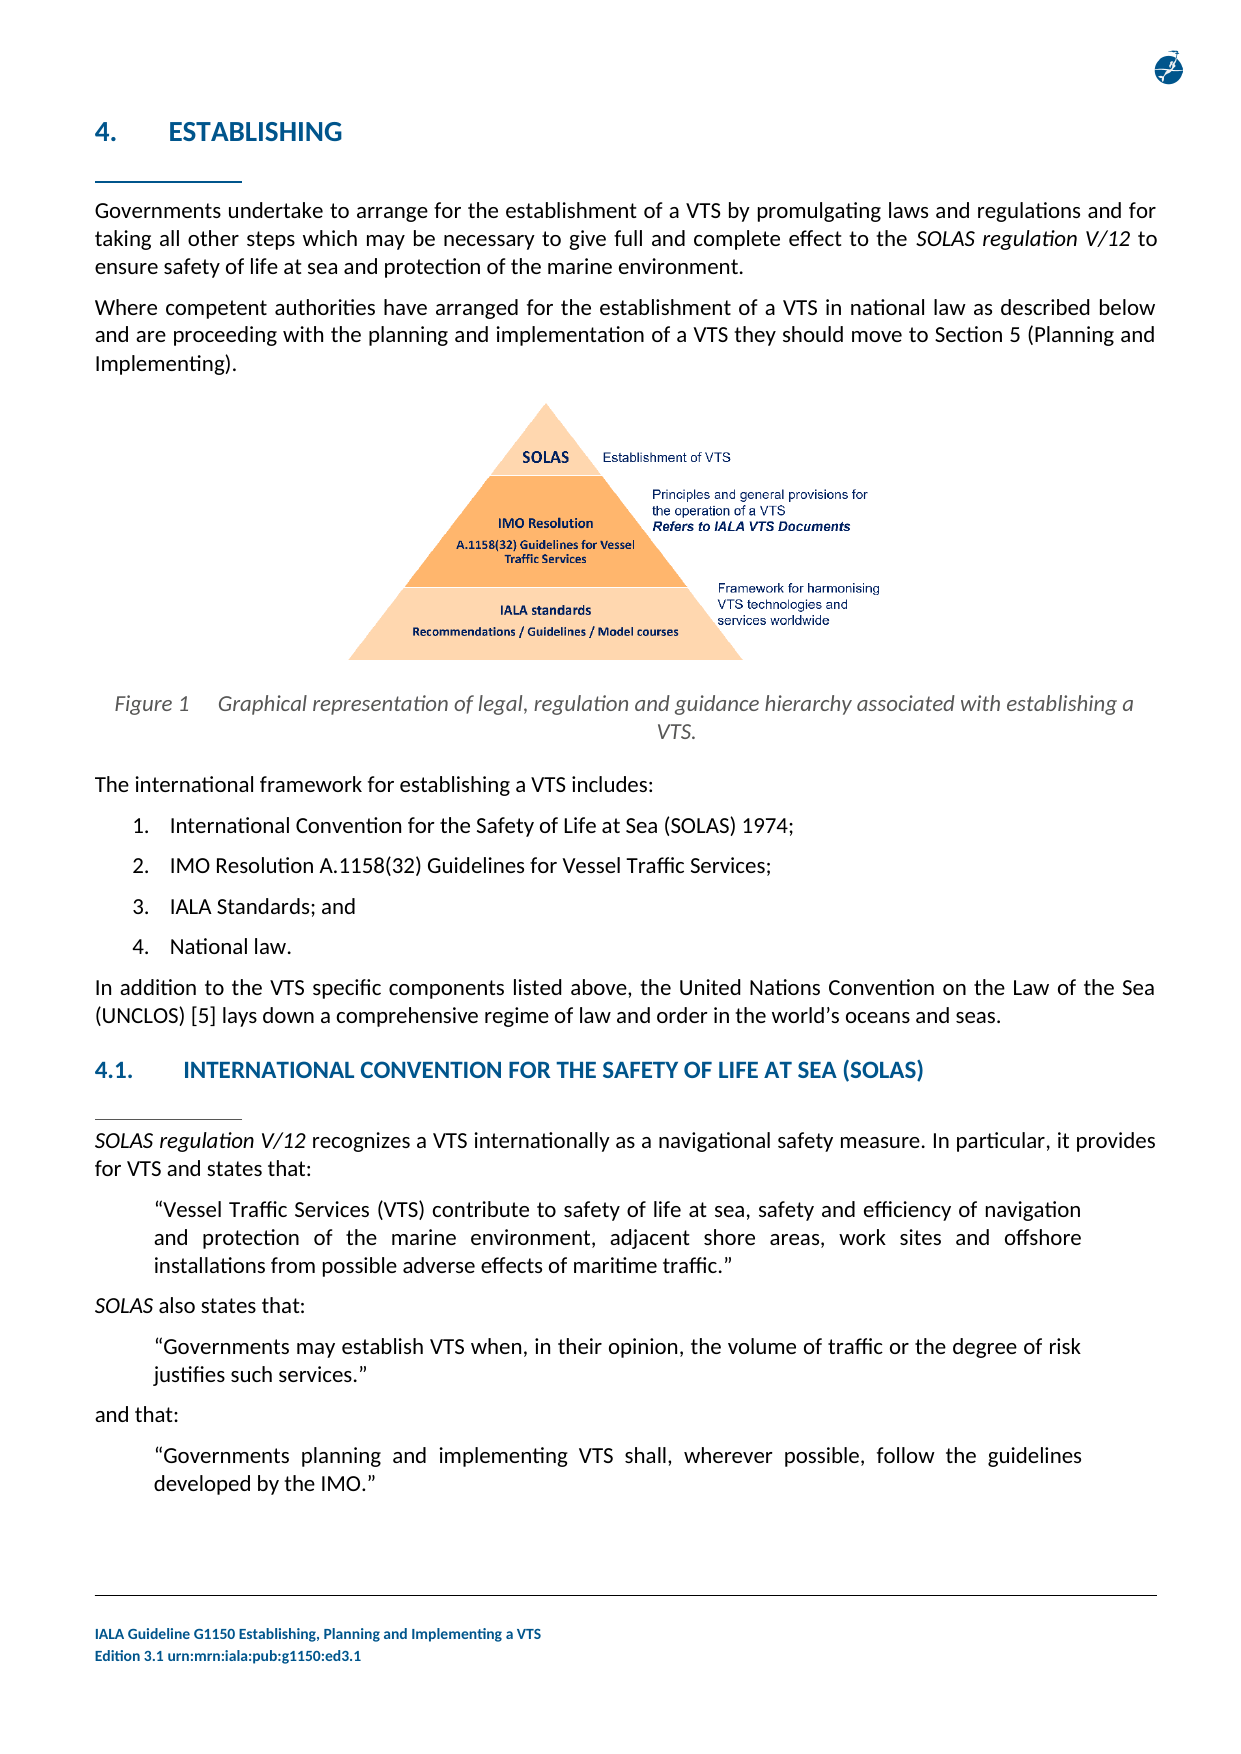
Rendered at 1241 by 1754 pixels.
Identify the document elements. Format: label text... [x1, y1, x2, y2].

list IMO Resolution A.1158(32) Guidelines for Vessel Traffic Services; [132, 851, 1157, 879]
text SOLAS regulation V/12 recognizes a VTS internationally as a navigational safety measure. In particular, it provides for VTS and states that: [94, 1126, 1157, 1182]
list In addition to the VTS specific components listed above, the United Nations Convention on the Law of the Sea (UNCLOS) [5] lays down a comprehensive regime of law and order in the world’s oceans and seas. [94, 973, 1157, 1029]
text “Governments planning and implementing VTS shall, wherever possible, follow the guidelines developed by the IMO.” [153, 1441, 1084, 1497]
picture [348, 388, 879, 665]
list International Convention for the Safety of Life at Sea (SOLAS) 1974; [132, 811, 1157, 839]
list National law. [132, 932, 1157, 960]
text “Governments may establish VTS when, in their opinion, the volume of traffic or the degree of risk justifies such services.” [153, 1332, 1084, 1388]
text Governments undertake to arrange for the establishment of a VTS by promulgating laws and regulations and for taking all other steps which may be necessary to give full and complete effect to the SOLAS regulation V/12 to ensure safety of life at sea and protection of the marine environment. [94, 196, 1157, 280]
list and that: [94, 1400, 1157, 1428]
text SOLAS also states that: [94, 1291, 1157, 1319]
text Where competent authorities have arranged for the establishment of a VTS in national law as described below and are proceeding with the planning and implementation of a VTS they should move to Section 5 (Planning and Implementing). [94, 293, 1157, 377]
picture [1123, 0, 1241, 119]
subtitle INTERNATIONAL CONVENTION FOR THE SAFETY OF LIFE AT SEA (SOLAS) [94, 1054, 1157, 1084]
list IALA Standards; and [132, 892, 1157, 920]
text “Vessel Traffic Services (VTS) contribute to safety of life at sea, safety and efficiency of navigation and protection of the marine environment, adjacent shore areas, work sites and offshore installations from possible adverse effects of maritime traffic.” [153, 1195, 1084, 1279]
text The international framework for establishing a VTS includes: [94, 770, 1157, 798]
subtitle ESTABLISHING [94, 113, 1157, 149]
